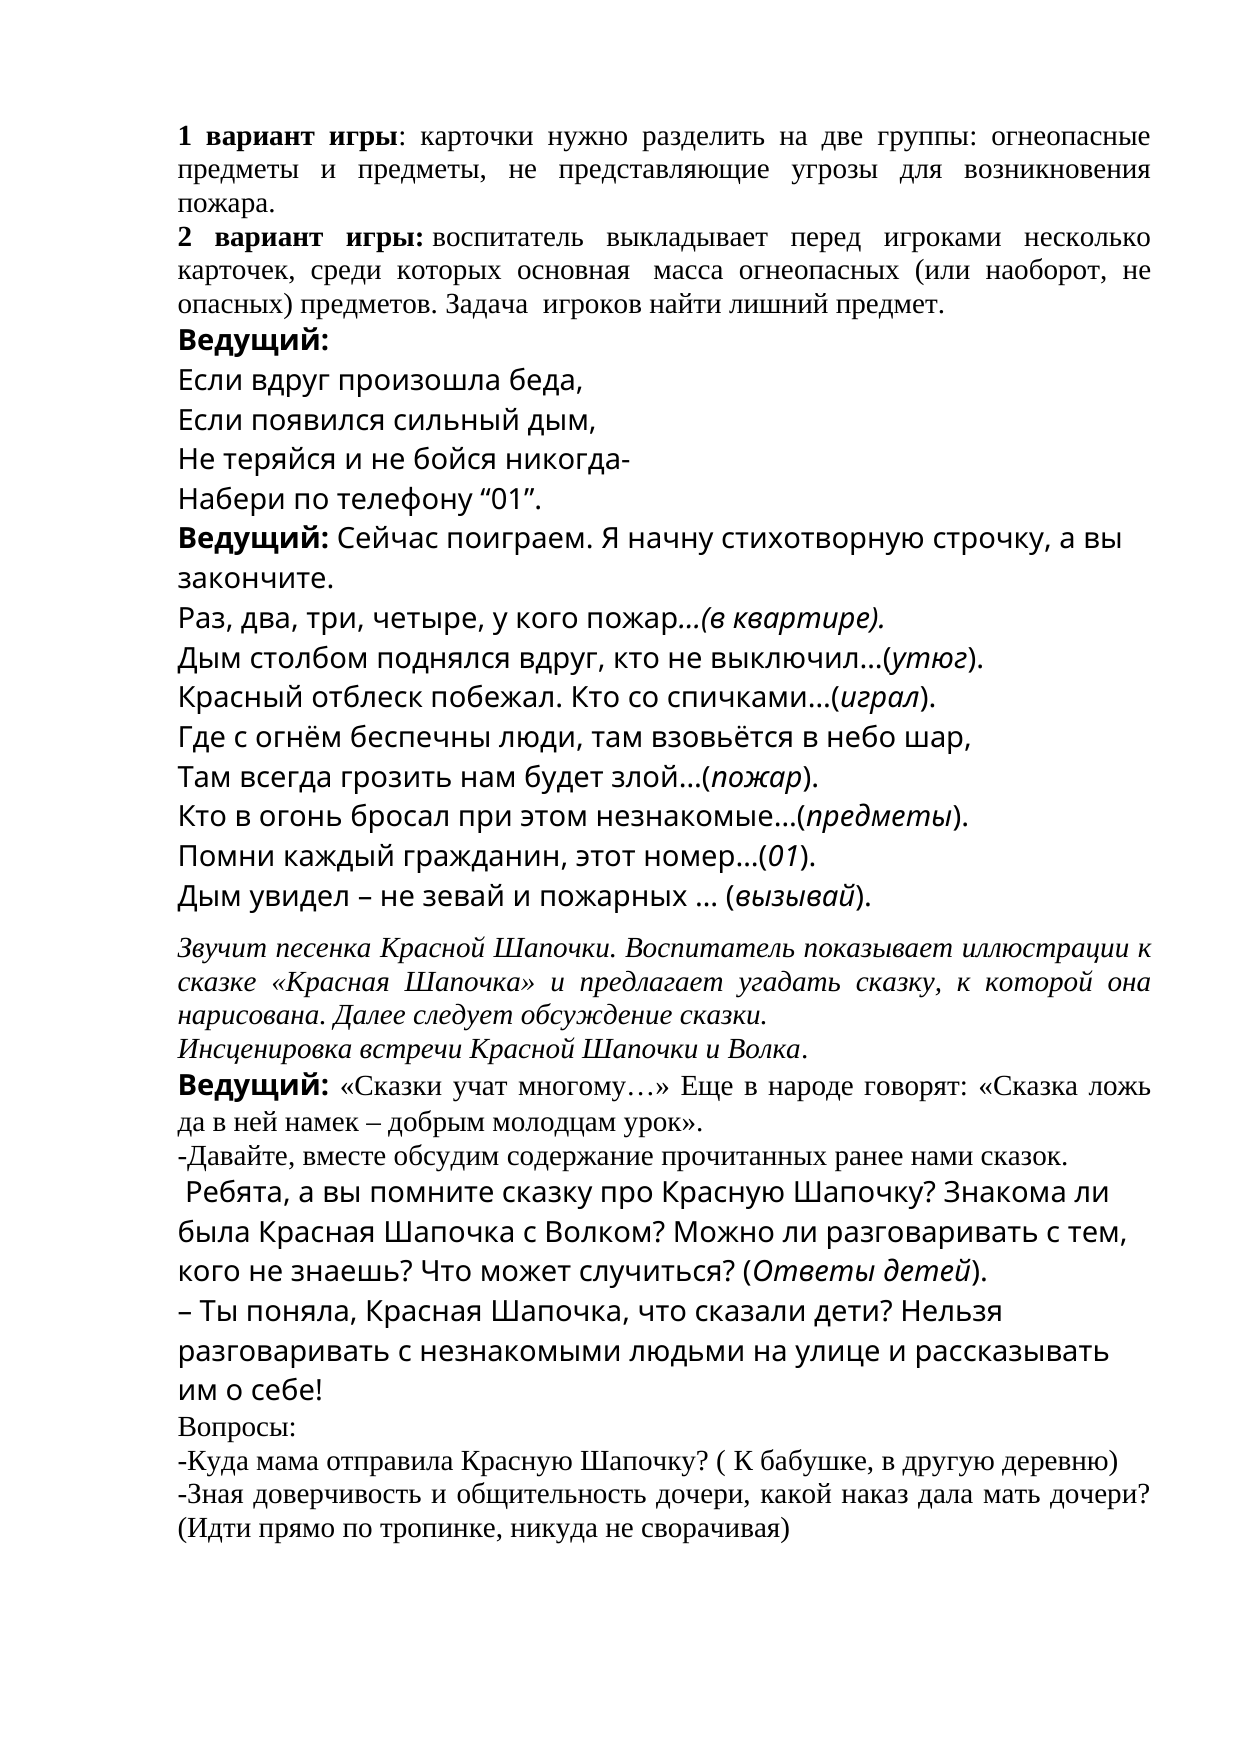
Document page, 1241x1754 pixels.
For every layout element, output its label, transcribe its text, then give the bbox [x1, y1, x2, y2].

text Инсценировка встречи Красной Шапочки и Волка. [177, 1031, 1152, 1064]
text – Ты поняла, Красная Шапочка, что сказали дети? Нельзя разговаривать с незнакомыми людьми на улице и рассказывать им о себе! [177, 1290, 1152, 1409]
text Кто в огонь бросал при этом незнакомые…(предметы). [177, 796, 1152, 835]
text Ребята, а вы помните сказку про Красную Шапочку? Знакома ли была Красная Шапочка с Волком? Можно ли разговаривать с тем, кого не знаешь? Что может случиться? (Ответы детей). [177, 1171, 1152, 1290]
text Если вдруг произошла беда, Если появился сильный дым, Не теряйся и не бойся никогда- Набери по телефону “01”. [177, 359, 1152, 518]
text Дым увидел – не зевай и пожарных … (вызывай). [177, 875, 1152, 915]
text Ведущий: [177, 319, 1152, 359]
text Ведущий: Сейчас поиграем. Я начну стихотворную строчку, а вы закончите. [177, 518, 1152, 597]
text Звучит песенка Красной Шапочки. Воспитатель показывает иллюстрации к сказке «Красная Шапочка» и предлагает угадать сказку, к которой она нарисована. Далее следует обсуждение сказки. [177, 930, 1152, 1031]
text Красный отблеск побежал. Кто со спичками…(играл). [177, 677, 1152, 716]
text -Давайте, вместе обсудим содержание прочитанных ранее нами сказок. [177, 1138, 1152, 1171]
text Ведущий: «Сказки учат многому…» Еще в народе говорят: «Сказка ложь да в ней намек – добрым молодцам урок». [177, 1064, 1152, 1138]
text Помни каждый гражданин, этот номер…(01). [177, 835, 1152, 875]
text Где с огнём беспечны люди, там взовьётся в небо шар, [177, 716, 1152, 756]
text Раз, два, три, четыре, у кого пожар…(в квартире). [177, 597, 1152, 637]
text -Зная доверчивость и общительность дочери, какой наказ дала мать дочери? (Идти прямо по тропинке, никуда не сворачивая) [177, 1476, 1152, 1543]
text Вопросы: [177, 1409, 1152, 1443]
text -Куда мама отправила Красную Шапочку? ( К бабушке, в другую деревню) [177, 1443, 1152, 1476]
text Там всегда грозить нам будет злой…(пожар). [177, 756, 1152, 796]
text Дым столбом поднялся вдруг, кто не выключил…(утюг). [177, 637, 1152, 677]
text 1 вариант игры: карточки нужно разделить на две группы: огнеопасные предметы и предметы, не представляющие угрозы для возникновения пожара. 2 вариант игры: воспитатель выкладывает перед игроками несколько карточек, среди которых основная масса огнеопасных (или наоборот, не опасных) предметов. Задача игроков найти лишний предмет. [177, 118, 1152, 319]
